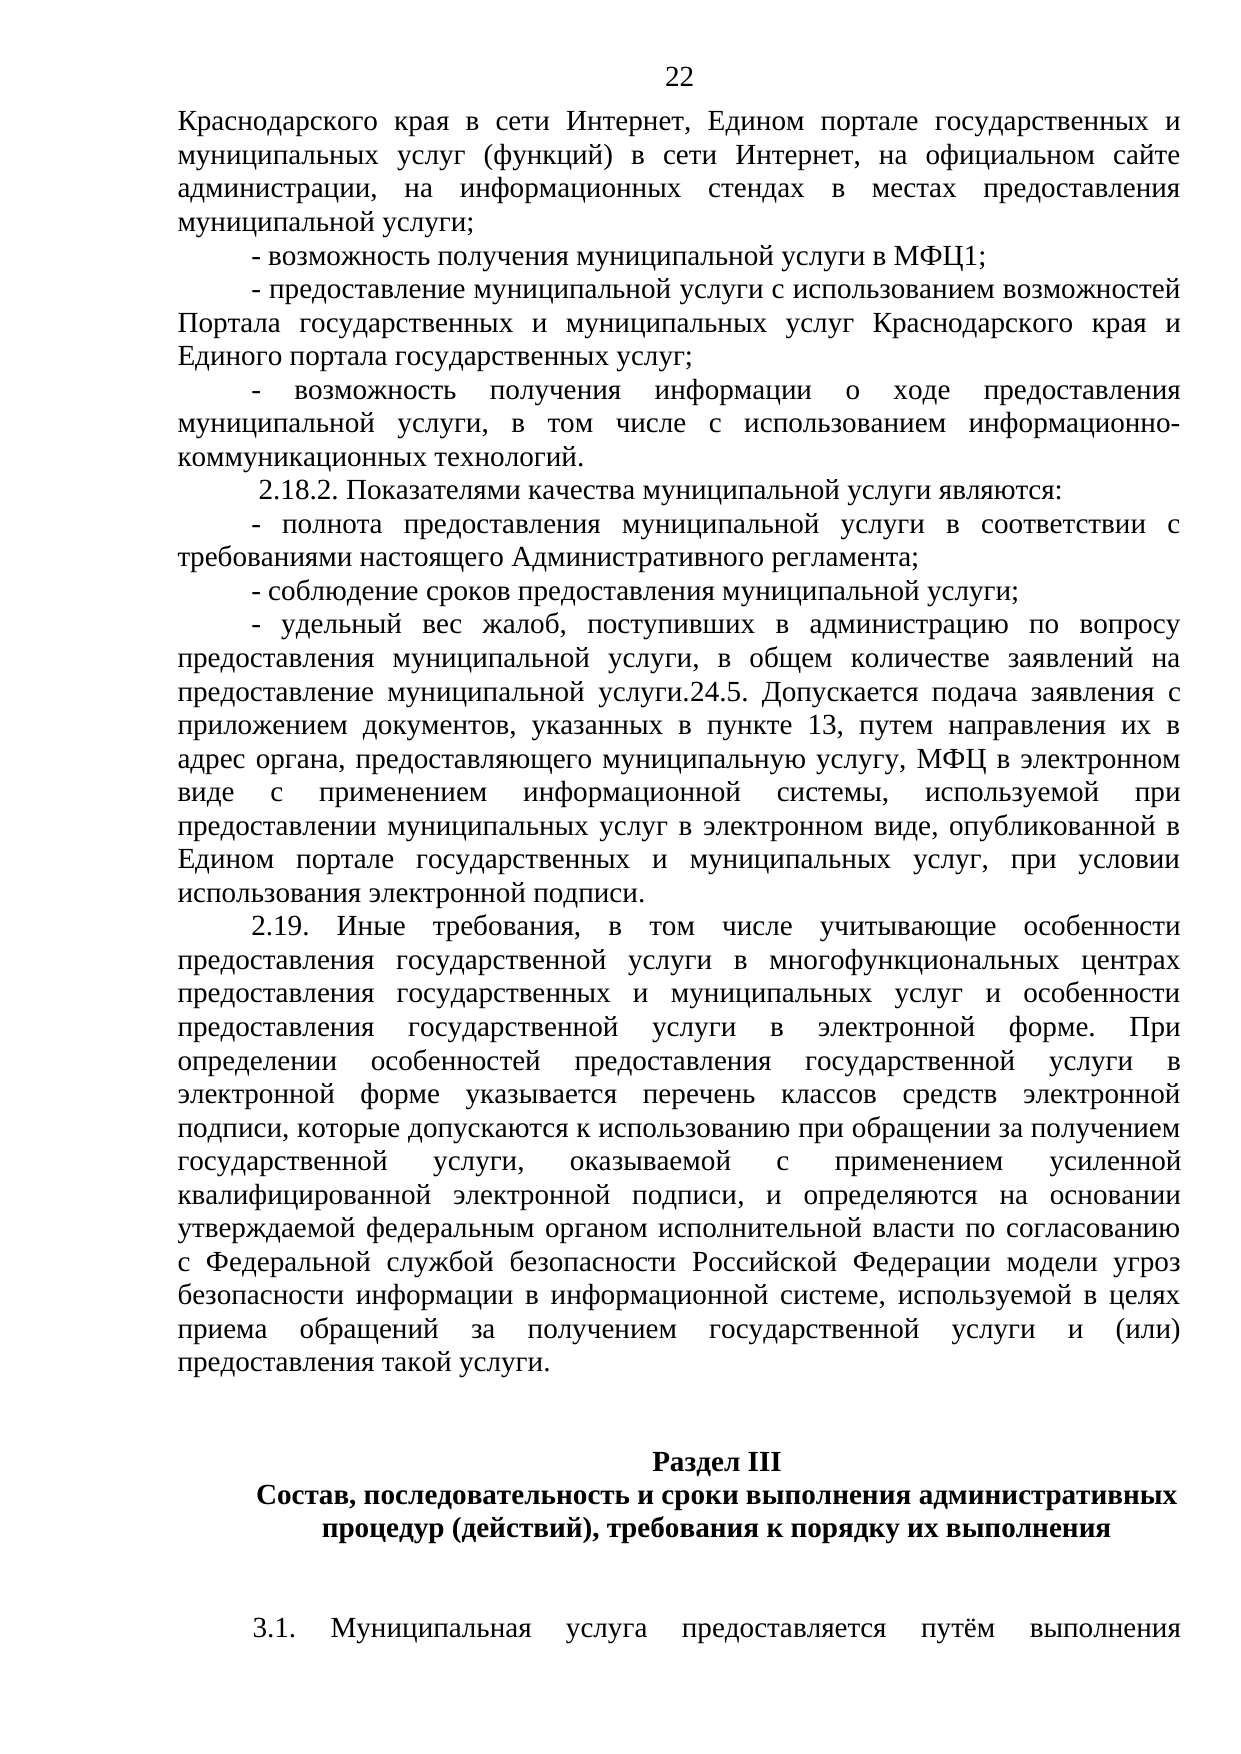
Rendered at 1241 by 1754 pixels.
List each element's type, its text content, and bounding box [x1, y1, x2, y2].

text процедур (действий), требования к порядку их выполнения [177, 1511, 1181, 1544]
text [177, 103, 1181, 238]
text - предоставление муниципальной услуги с использованием возможностей Портала государственных и муниципальных услуг Краснодарского края и Единого портала государственных услуг; [177, 271, 1181, 372]
text - соблюдение сроков предоставления муниципальной услуги; [177, 573, 1181, 607]
text - полнота предоставления муниципальной услуги в соответствии с требованиями настоящего Административного регламента; [177, 506, 1181, 573]
text Состав, последовательность и сроки выполнения административных [177, 1478, 1181, 1511]
text 2.18.2. Показателями качества муниципальной услуги являются: [177, 472, 1181, 506]
text - удельный вес жалоб, поступивших в администрацию по вопросу предоставления муниципальной услуги, в общем количестве заявлений на предоставление муниципальной услуги.24.5. Допускается подача заявления с приложением документов, указанных в пункте 13, путем направления их в адрес органа, предоставляющего муниципальную услугу, МФЦ в электронном виде с применением информационной системы, используемой при предоставлении муниципальных услуг в электронном виде, опубликованной в Едином портале государственных и муниципальных услуг, при условии использования электронной подписи. [177, 607, 1181, 908]
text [177, 1610, 1181, 1643]
text 2.19. Иные требования, в том числе учитывающие особенности предоставления государственной услуги в многофункциональных центрах предоставления государственных и муниципальных услуг и особенности предоставления государственной услуги в электронной форме. При определении особенностей предоставления государственной услуги в электронной форме указывается перечень классов средств электронной подписи, которые допускаются к использованию при обращении за получением государственной услуги, оказываемой с применением усиленной квалифицированной электронной подписи, и определяются на основании утверждаемой федеральным органом исполнительной власти по согласованию с Федеральной службой безопасности Российской Федерации модели угроз безопасности информации в информационной системе, используемой в целях приема обращений за получением государственной услуги и (или) предоставления такой услуги. [177, 908, 1181, 1378]
text - возможность получения информации о ходе предоставления муниципальной услуги, в том числе с использованием информационно-коммуникационных технологий. [177, 372, 1181, 472]
text - возможность получения муниципальной услуги в МФЦ1; [177, 238, 1181, 271]
text Раздел III [177, 1445, 1181, 1478]
